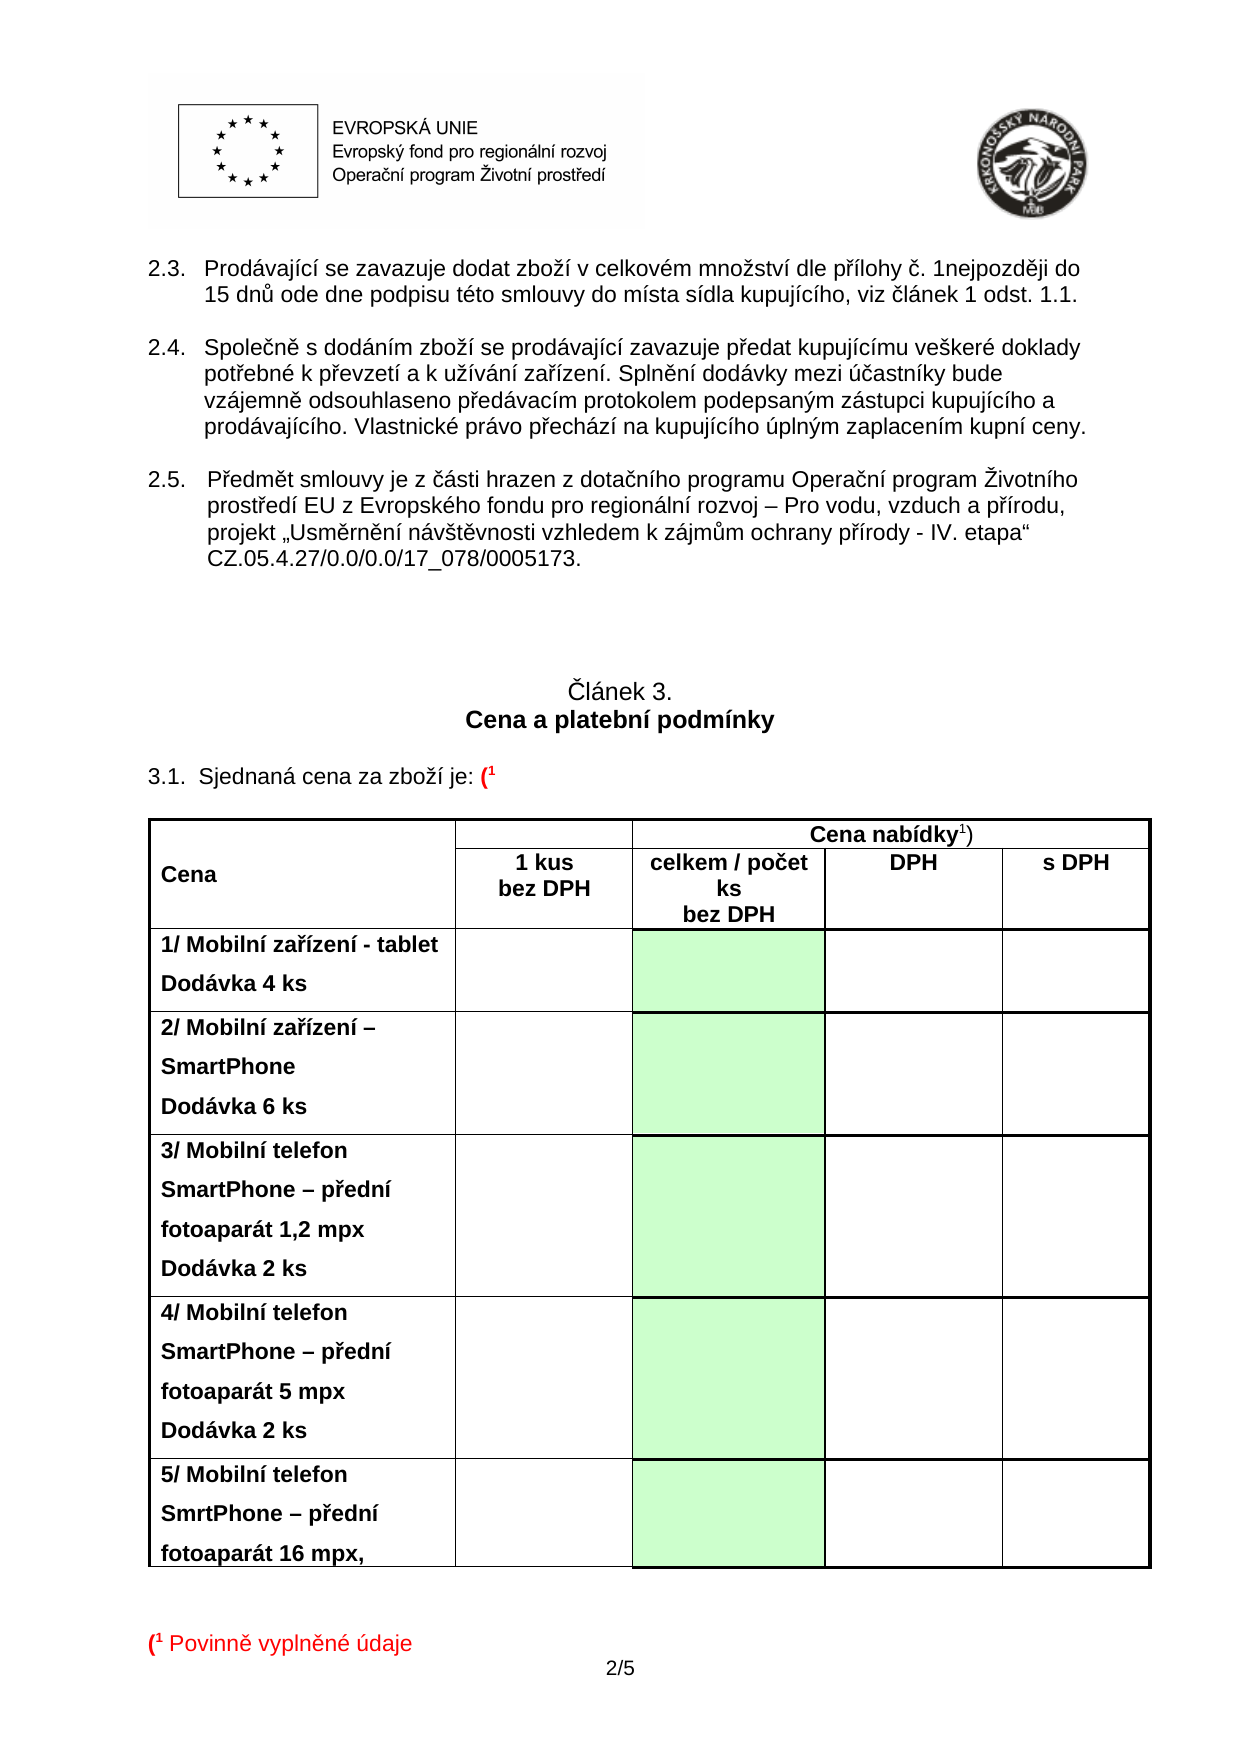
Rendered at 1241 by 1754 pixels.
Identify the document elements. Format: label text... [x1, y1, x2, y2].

text Cena a platební podmínky [148, 705, 1092, 734]
table_cell celkem / počet ks bez DPH [633, 849, 824, 927]
table_cell [456, 1459, 632, 1566]
table_cell [456, 929, 632, 1011]
table_cell [633, 931, 824, 1011]
table_cell s DPH [1003, 849, 1148, 927]
list Společně s dodáním zboží se prodávající zavazuje předat kupujícímu veškeré doklady potřebné k převzetí a k užívání zařízení. Splnění dodávky mezi účastníky bude vzájemně odsouhlaseno předávacím protokolem podepsaným zástupci kupujícího a prodávajícího. Vlastnické právo přechází na kupujícího úplným zaplacením kupní ceny. [148, 334, 1092, 439]
table_cell 3/ Mobilní telefon SmartPhone – přední fotoaparát 1,2 mpx Dodávka 2 ks [151, 1135, 455, 1296]
table_cell 4/ Mobilní telefon SmartPhone – přední fotoaparát 5 mpx Dodávka 2 ks [151, 1297, 455, 1458]
list Předmět smlouvy je z části hrazen z dotačního programu Operační program Životního prostředí EU z Evropského fondu pro regionální rozvoj – Pro vodu, vzduch a přírodu, projekt „Usměrnění návštěvnosti vzhledem k zájmům ochrany přírody - IV. etapa“ CZ.05.4.27/0.0/0.0/17_078/0005173. [148, 466, 1092, 571]
text Článek 3. [148, 677, 1092, 705]
table_cell [1003, 931, 1148, 1011]
picture [976, 108, 1093, 224]
table_cell [1003, 1137, 1148, 1296]
table_cell [826, 1461, 1002, 1566]
table_cell [456, 1012, 632, 1133]
table_cell 1 kus bez DPH [456, 849, 632, 927]
table_cell [1003, 1461, 1148, 1566]
table_cell [1003, 1014, 1148, 1133]
table_cell [826, 931, 1002, 1011]
table_cell DPH [826, 849, 1002, 927]
table_cell [826, 1299, 1002, 1458]
table_cell [1003, 1299, 1148, 1458]
table_cell 2/ Mobilní zařízení – SmartPhone Dodávka 6 ks [151, 1012, 455, 1133]
table_cell [826, 1014, 1002, 1133]
table_cell [633, 1137, 824, 1296]
table_cell 1/ Mobilní zařízení - tablet Dodávka 4 ks [151, 929, 455, 1011]
list Prodávající se zavazuje dodat zboží v celkovém množství dle přílohy č. 1nejpozději do 15 dnů ode dne podpisu této smlouvy do místa sídla kupujícího, viz článek 1 odst. 1.1. [148, 255, 1092, 308]
table_cell [633, 1299, 824, 1458]
table_header Cena nabídky1) [633, 821, 1148, 847]
table_cell 5/ Mobilní telefon SmrtPhone – přední fotoaparát 16 mpx, procesor 2,2 GHz Dodávka 3 ks [151, 1459, 455, 1566]
table_cell [633, 1014, 824, 1133]
table_cell [456, 1297, 632, 1458]
table_cell [456, 1135, 632, 1296]
table_header Cena [151, 821, 455, 927]
table_cell [633, 1461, 824, 1566]
text 3.1. Sjednaná cena za zboží je: (1 [148, 763, 1092, 789]
picture [147, 73, 645, 229]
table_cell [826, 1137, 1002, 1296]
table_header [456, 821, 632, 847]
